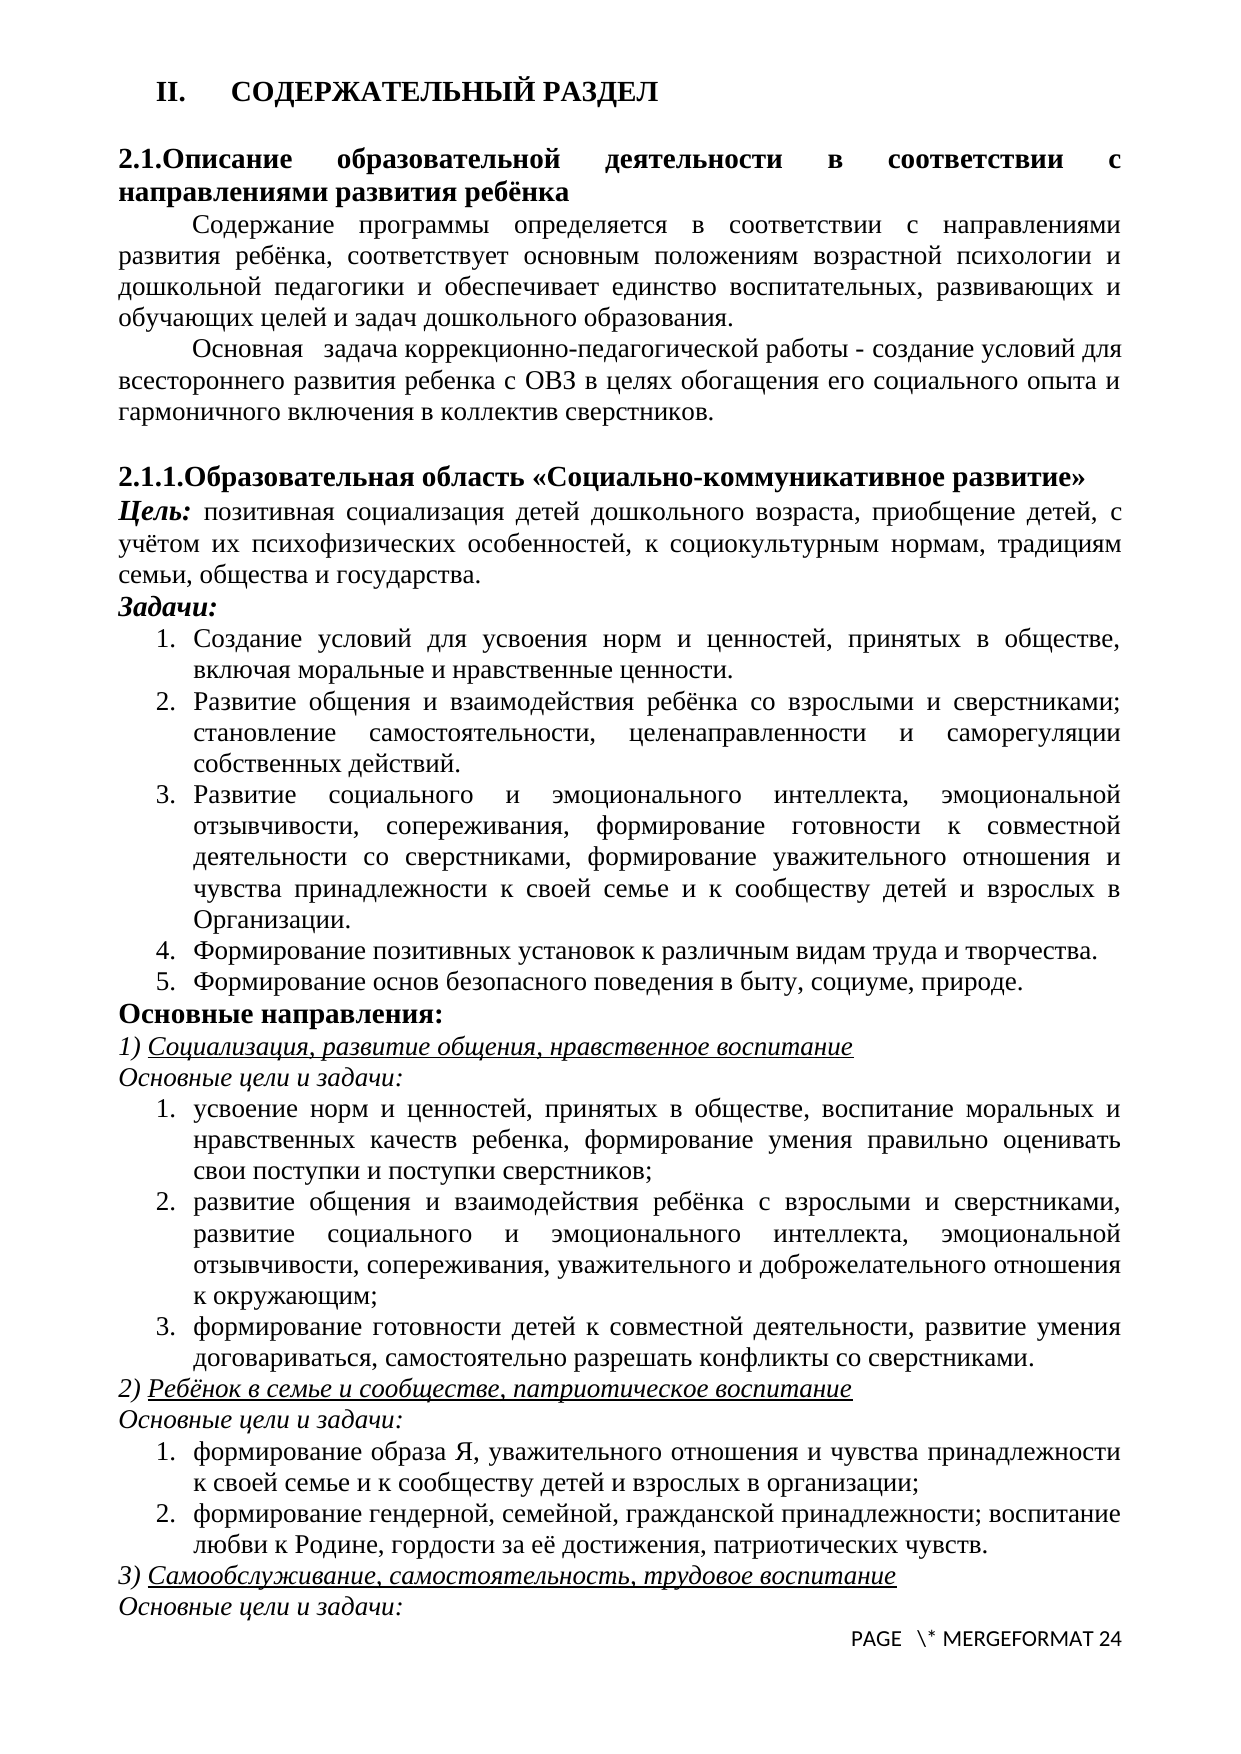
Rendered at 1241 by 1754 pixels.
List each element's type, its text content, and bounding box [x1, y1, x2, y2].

list Развитие общения и взаимодействия ребёнка со взрослыми и сверстниками; становление самостоятельности, целенаправленности и саморегуляции собственных действий. [156, 685, 1122, 778]
text 2.1.Описание образовательной деятельности в соответствии с направлениями развития ребёнка [118, 141, 1122, 208]
list Развитие социального и эмоционального интеллекта, эмоциональной отзывчивости, сопереживания, формирование готовности к совместной деятельности со сверстниками, формирование уважительного отношения и чувства принадлежности к своей семье и к сообществу детей и взрослых в Организации. [156, 778, 1122, 934]
text Основные цели и задачи: [118, 1061, 1122, 1092]
list Создание условий для усвоения норм и ценностей, принятых в обществе, включая моральные и нравственные ценности. [156, 622, 1122, 685]
text Содержание программы определяется в соответствии с направлениями развития ребёнка, соответствует основным положениям возрастной психологии и дошкольной педагогики и обеспечивает единство воспитательных, развивающих и обучающих целей и задач дошкольного образования. [118, 208, 1122, 333]
text 2) Ребёнок в семье и сообществе, патриотическое воспитание [118, 1372, 1122, 1403]
list формирование образа Я, уважительного отношения и чувства принадлежности к своей семье и к сообществу детей и взрослых в организации; [156, 1435, 1122, 1497]
text Цель: позитивная социализация детей дошкольного возраста, приобщение детей, с учётом их психофизических особенностей, к социокультурным нормам, традициям семьи, общества и государства. [118, 493, 1122, 589]
text Основные цели и задачи: [118, 1590, 1122, 1622]
list Формирование основ безопасного поведения в быту, социуме, природе. [156, 965, 1122, 996]
list формирование гендерной, семейной, гражданской принадлежности; воспитание любви к Родине, гордости за её достижения, патриотических чувств. [156, 1497, 1122, 1559]
text 3) Самообслуживание, самостоятельность, трудовое воспитание [118, 1559, 1122, 1590]
text 2.1.1.Образовательная область «Социально-коммуникативное развитие» [118, 459, 1122, 493]
list развитие общения и взаимодействия ребёнка с взрослыми и сверстниками, развитие социального и эмоционального интеллекта, эмоциональной отзывчивости, сопереживания, уважительного и доброжелательного отношения к окружающим; [156, 1186, 1122, 1310]
text Основная задача коррекционно-педагогической работы - создание условий для всестороннего развития ребенка с ОВЗ в целях обогащения его социального опыта и гармоничного включения в коллектив сверстников. [118, 333, 1122, 426]
list формирование готовности детей к совместной деятельности, развитие умения договариваться, самостоятельно разрешать конфликты со сверстниками. [156, 1310, 1122, 1372]
text Основные цели и задачи: [118, 1403, 1122, 1435]
list усвоение норм и ценностей, принятых в обществе, воспитание моральных и нравственных качеств ребенка, формирование умения правильно оценивать свои поступки и поступки сверстников; [156, 1092, 1122, 1186]
list СОДЕРЖАТЕЛЬНЫЙ РАЗДЕЛ [156, 74, 1122, 107]
text Задачи: [118, 589, 1122, 622]
text 1) Социализация, развитие общения, нравственное воспитание [118, 1030, 1122, 1061]
list Формирование позитивных установок к различным видам труда и творчества. [156, 934, 1122, 965]
text Основные направления: [118, 996, 1122, 1030]
